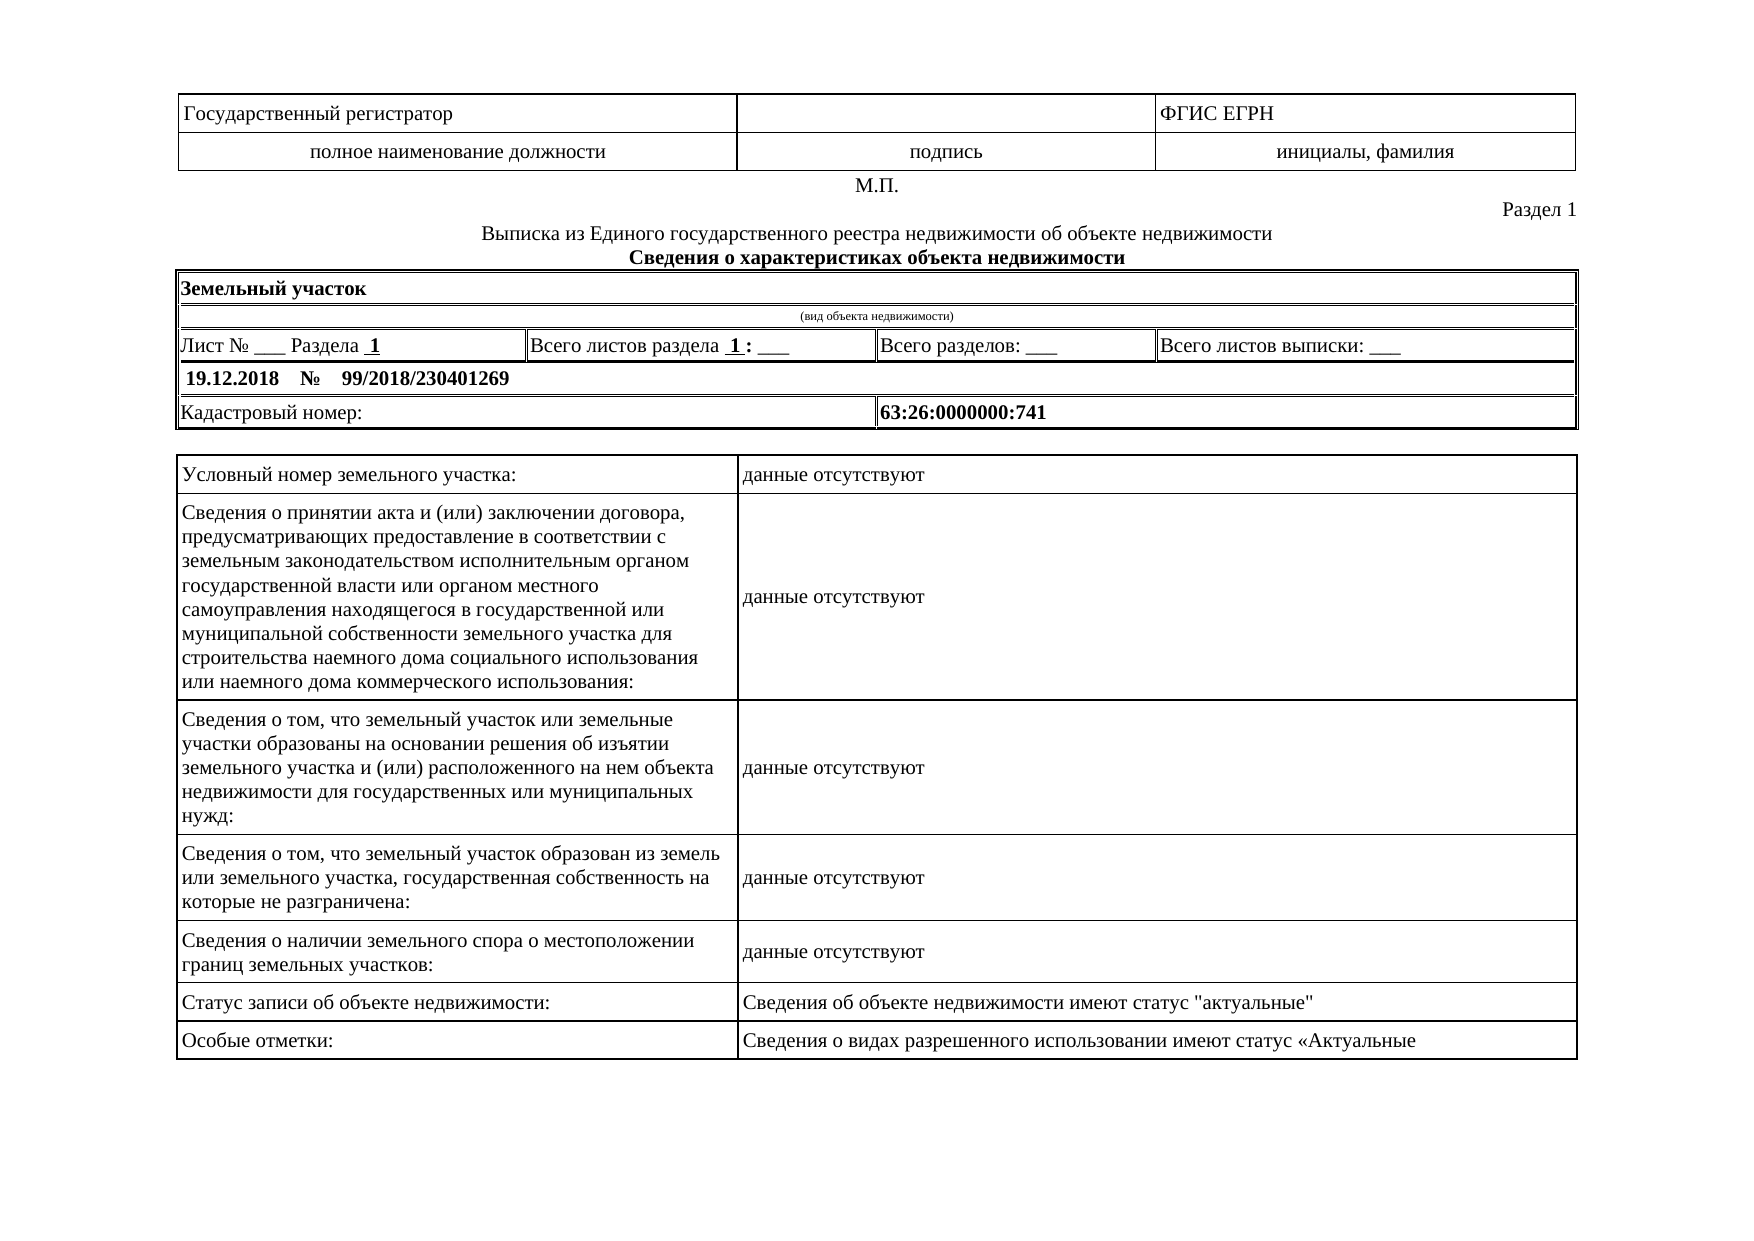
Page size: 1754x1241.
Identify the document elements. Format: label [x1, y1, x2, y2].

table_header [174, 89, 1580, 1063]
